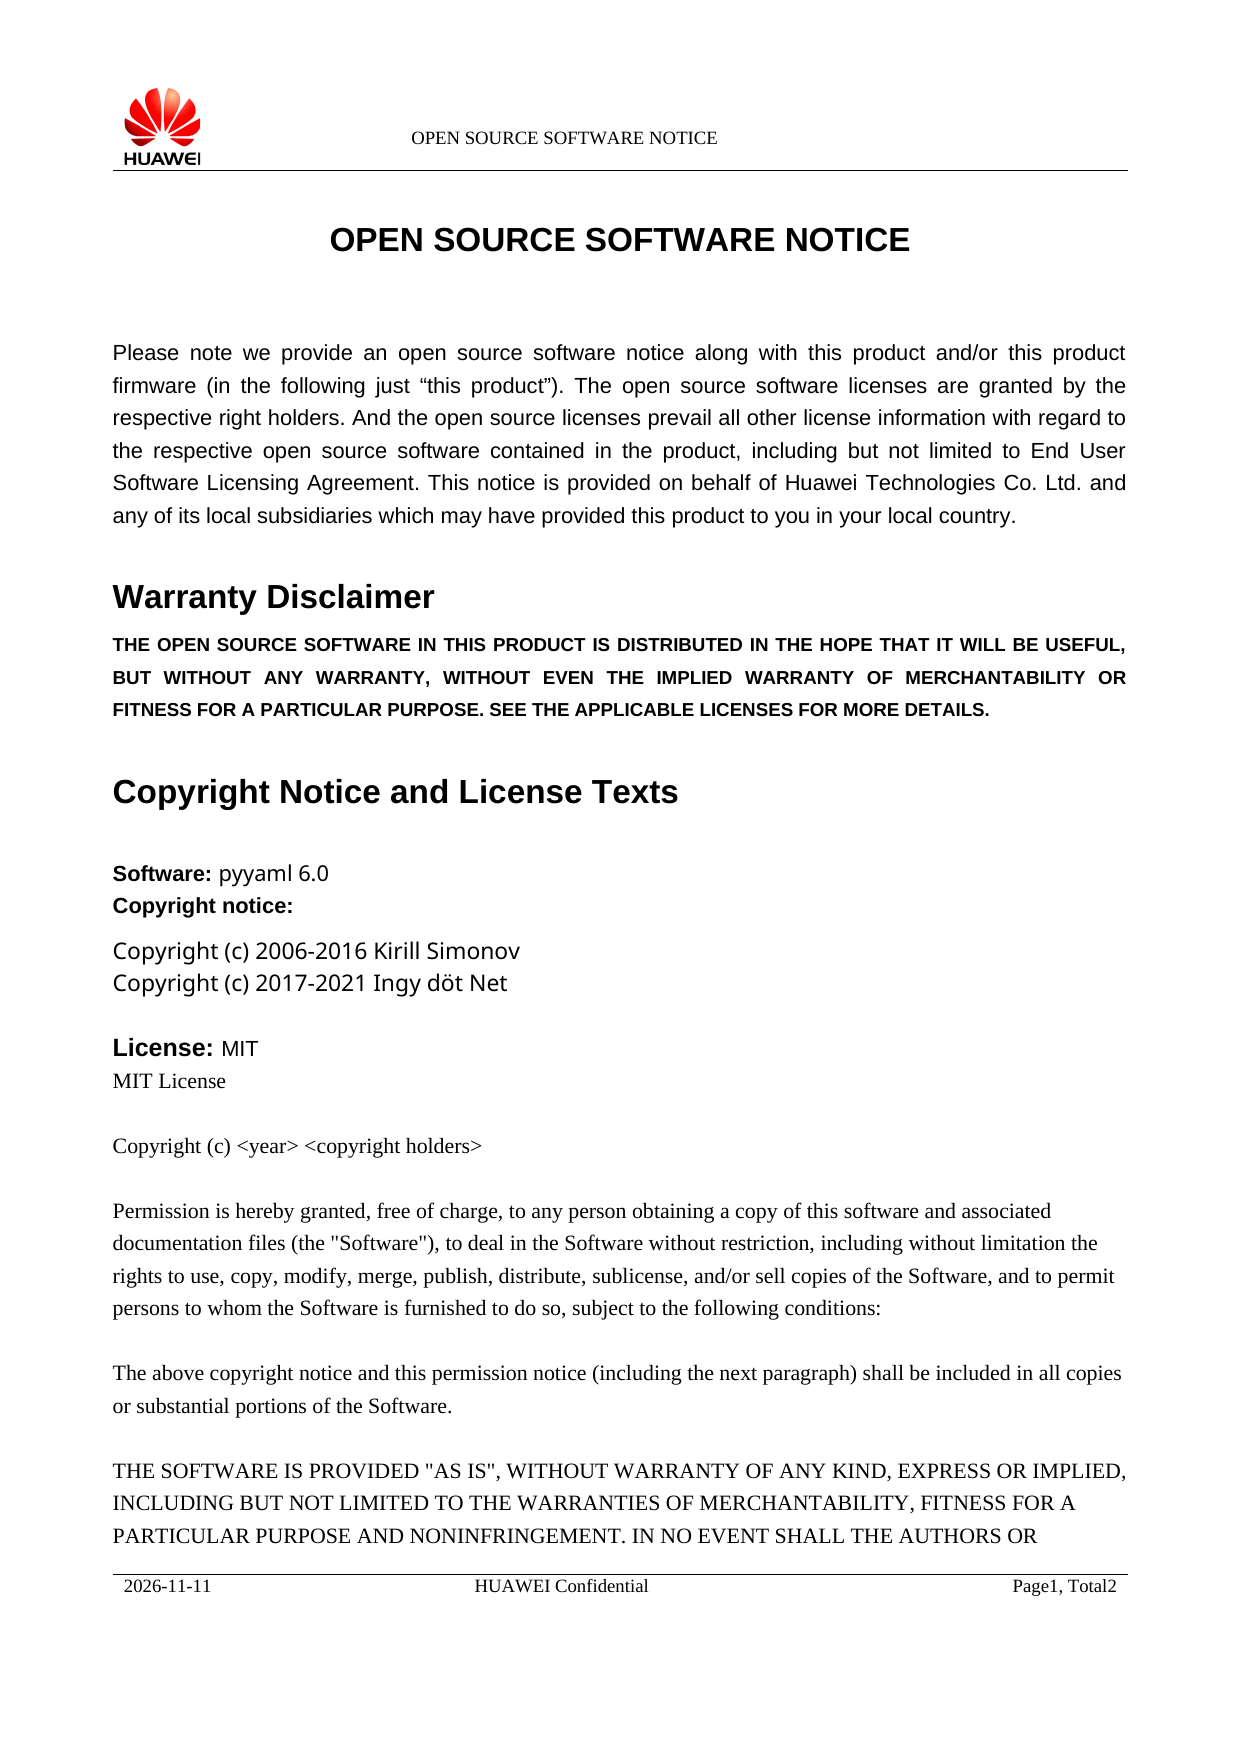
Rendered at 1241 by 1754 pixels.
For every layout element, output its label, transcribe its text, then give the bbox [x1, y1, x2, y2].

picture [124, 88, 201, 165]
text Warranty Disclaimer [112, 564, 1128, 629]
text The open source software in this product is distributed in the hope that it will be useful, but WITHOUT ANY WARRANTY, without even the implied warranty of MERCHANTABILITY or FITNESS FOR A PARTICULAR PURPOSE. See the applicable licenses for more details. [112, 629, 1128, 726]
text Copyright (c) 2006-2016 Kirill Simonov Copyright (c) 2017-2021 Ingy döt Net [112, 934, 1128, 1031]
text Copyright notice: [112, 889, 1128, 921]
text License: MIT [112, 1031, 1128, 1064]
text Copyright Notice and License Texts [112, 759, 1128, 824]
title Software: pyyaml 6.0 [112, 856, 1128, 889]
text Please note we provide an open source software notice along with this product and/or this product firmware (in the following just “this product”). The open source software licenses are granted by the respective right holders. And the open source licenses prevail all other license information with regard to the respective open source software contained in the product, including but not limited to End User Software Licensing Agreement. This notice is provided on behalf of Huawei Technologies Co. Ltd. and any of its local subsidiaries which may have provided this product to you in your local country. [112, 336, 1128, 531]
text OPEN SOURCE SOFTWARE NOTICE [112, 206, 1128, 271]
